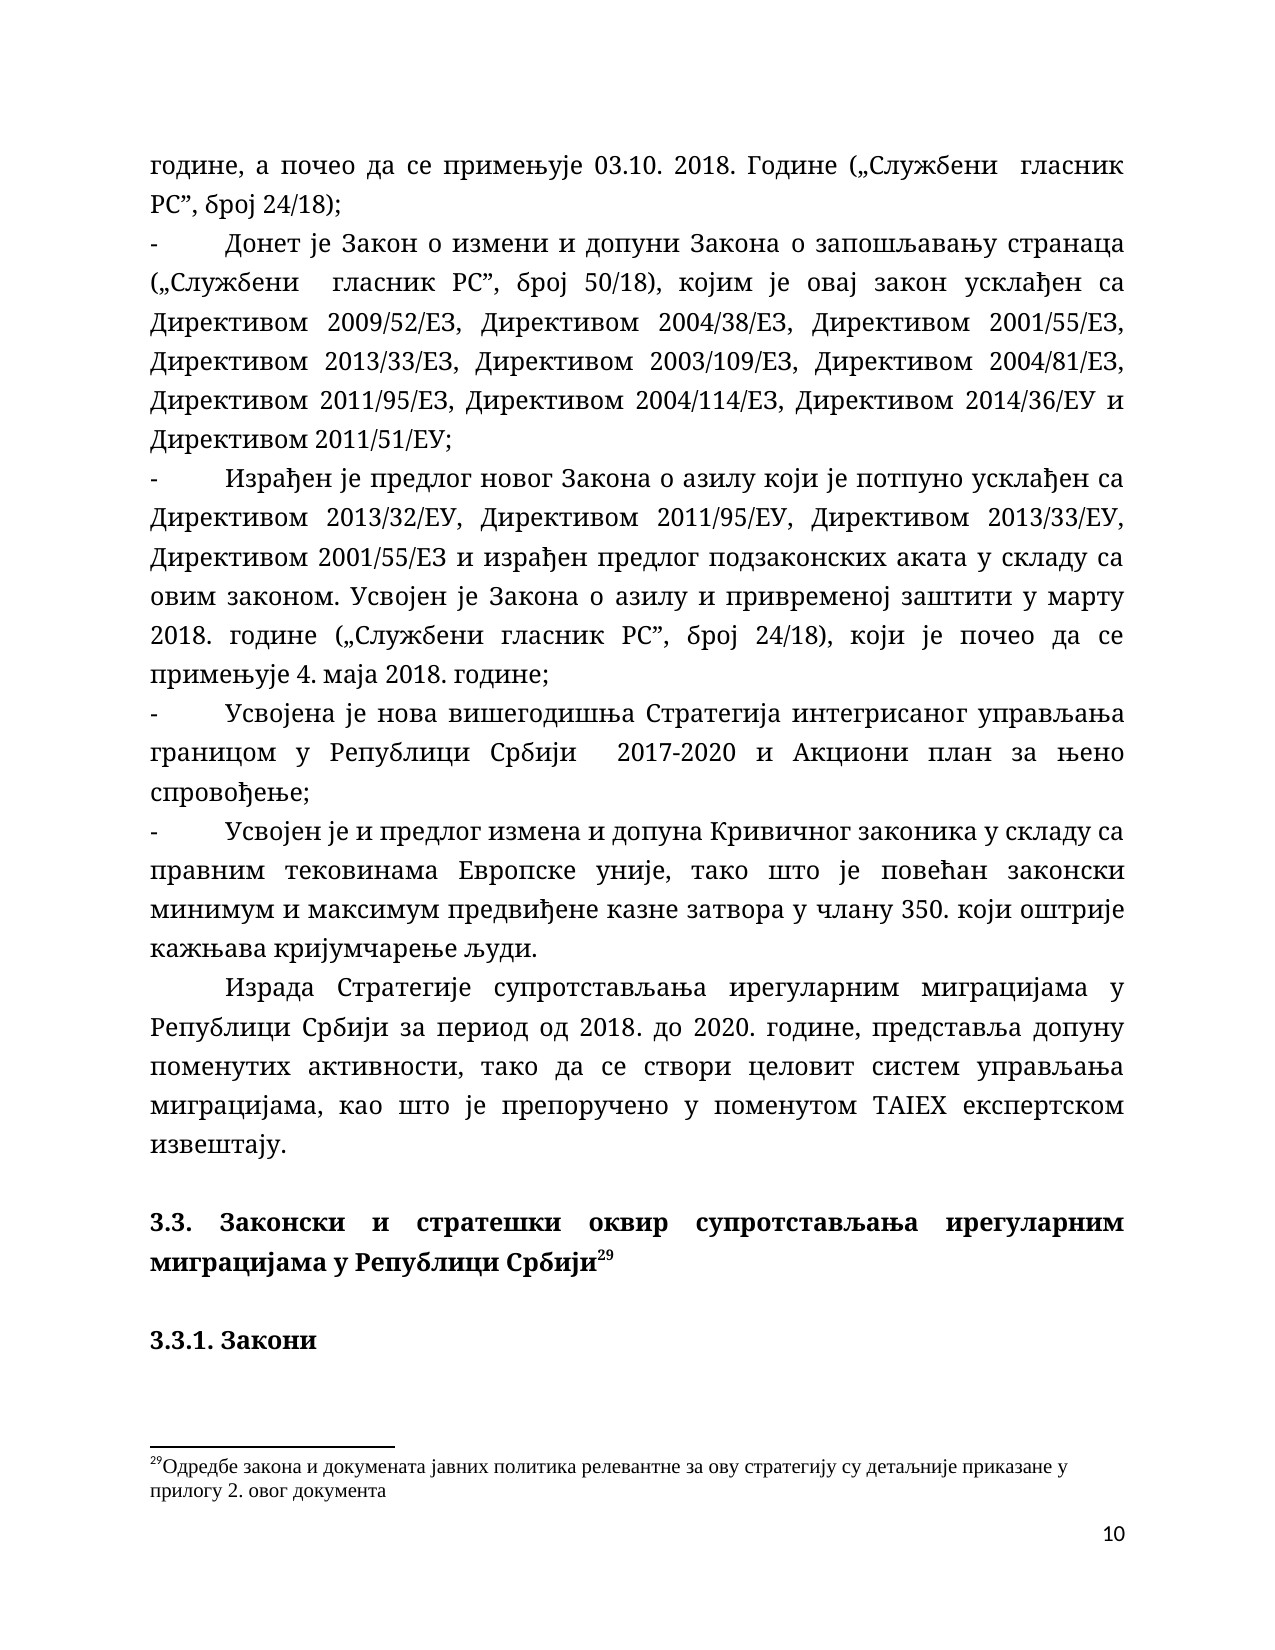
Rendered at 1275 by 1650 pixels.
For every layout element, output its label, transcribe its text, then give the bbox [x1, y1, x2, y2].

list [150, 148, 1125, 221]
list Усвојена је нова вишегодишња Стратегија интегрисаног управљања границом у Републици Србији 2017-2020 и Акциони план за њено спровођење; [150, 696, 1125, 808]
list Донет је Закон о измени и допуни Закона о запошљавању странаца („Службени гласник РС”, број 50/18), којим је овај закон усклађен са Директивом 2009/52/EЗ, Директивом 2004/38/EЗ, Директивом 2001/55/EЗ, Директивом 2013/33/EЗ, Директивом 2003/109/EЗ, Директивом 2004/81/EЗ, Директивом 2011/95/EЗ, Директивом 2004/114/EЗ, Директивом 2014/36/EУ и Директивом 2011/51/EУ; [150, 226, 1125, 456]
subtitle 3.3.1. Закони [150, 1323, 1125, 1357]
text Израда Стратегије супротстављања ирегуларним миграцијама у Републици Србији за период од 2018. до 2020. године, представља допуну поменутих активности, тако да се створи целовит систем управљања миграцијама, као што је препоручено у поменутом TAIEX експертском извештају. [150, 970, 1125, 1161]
subtitle 3.3. Законски и стратешки оквир супротстављања ирегуларним миграцијама у Републици Србији [150, 1205, 1125, 1278]
list Усвојен је и предлог измена и допуна Кривичног законика у складу са правним тековинама Европске уније, тако што је повећан законски минимум и максимум предвиђене казне затвора у члану 350. који оштрије кажњава кријумчарење људи. [150, 813, 1125, 965]
list Израђен је предлог новог Закона о азилу који је потпуно усклађен са Директивом 2013/32/EУ, Директивом 2011/95/EУ, Директивом 2013/33/EУ, Директивом 2001/55/EЗ и израђен предлог подзаконских аката у складу са овим законом. Усвојен је Закона о азилу и привременој заштити у марту 2018. године („Службени гласник РС”, број 24/18), који је почео да се примењује 4. маја 2018. године; [150, 461, 1125, 691]
